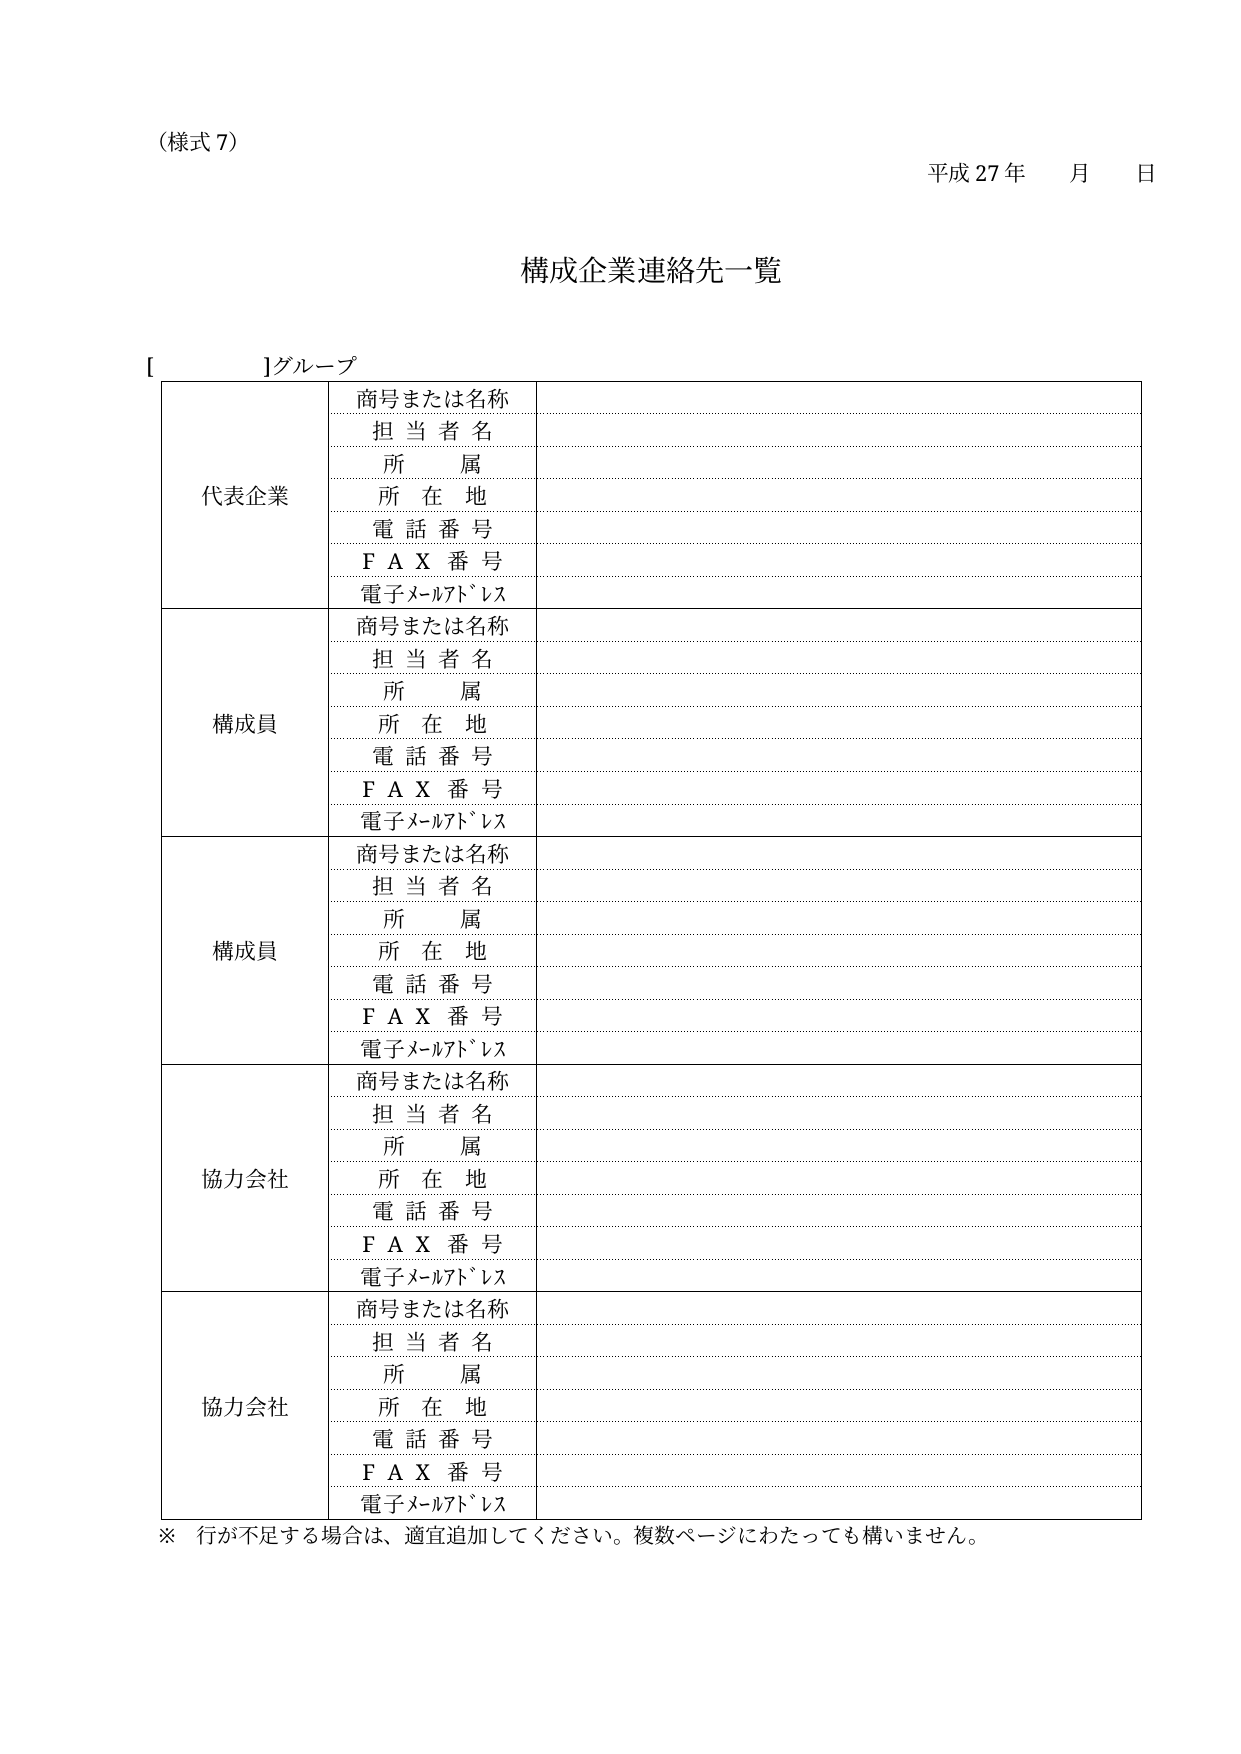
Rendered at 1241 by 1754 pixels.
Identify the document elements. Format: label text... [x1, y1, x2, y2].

table_cell [537, 1389, 1141, 1421]
table_cell 所属 [329, 901, 536, 933]
table_cell [537, 1065, 1141, 1096]
table_cell 商号または名称 [329, 1292, 536, 1324]
table_cell FAX番号 [329, 999, 536, 1031]
table_cell [537, 641, 1141, 673]
table_cell [537, 1096, 1141, 1128]
table_cell [537, 543, 1141, 576]
table_header 代表企業 [162, 382, 328, 608]
table_cell [537, 837, 1141, 868]
table_header [537, 382, 1141, 413]
table_cell 担当者名 [329, 869, 536, 901]
text ※ 行が不足する場合は、適宜追加してください。複数ページにわたっても構いません。 [158, 1520, 1157, 1550]
table_cell [537, 706, 1141, 738]
table_cell 商号または名称 [329, 1065, 536, 1096]
table_cell 所属 [329, 1129, 536, 1161]
table_cell 電話番号 [329, 1421, 536, 1454]
text （様式） [146, 125, 1157, 157]
table_cell 担当者名 [329, 413, 536, 446]
table_cell [537, 511, 1141, 543]
table_cell [537, 901, 1141, 933]
table_cell [537, 1324, 1141, 1356]
table_cell [537, 1454, 1141, 1486]
table_cell 所在地 [329, 934, 536, 966]
table_cell [537, 673, 1141, 706]
table_cell 電子ﾒｰﾙｱﾄﾞﾚｽ [329, 576, 536, 608]
table_cell [537, 1161, 1141, 1193]
text 平成27年 月 日 [146, 157, 1157, 188]
table_cell [537, 804, 1141, 836]
table_cell 担当者名 [329, 1324, 536, 1356]
table_cell 電話番号 [329, 966, 536, 998]
table_cell 電子ﾒｰﾙｱﾄﾞﾚｽ [329, 1486, 536, 1519]
table_cell [537, 609, 1141, 641]
table_cell 電話番号 [329, 511, 536, 543]
table_cell 所属 [329, 1356, 536, 1389]
table_cell [537, 478, 1141, 511]
table_cell [537, 999, 1141, 1031]
table_cell 電子ﾒｰﾙｱﾄﾞﾚｽ [329, 1031, 536, 1063]
table_cell FAX番号 [329, 543, 536, 576]
table_cell FAX番号 [329, 1454, 536, 1486]
table_cell [537, 1031, 1141, 1063]
table_cell [537, 738, 1141, 771]
table_cell 担当者名 [329, 1096, 536, 1128]
table_cell 所在地 [329, 478, 536, 511]
table_cell 所在地 [329, 706, 536, 738]
table_cell 電子ﾒｰﾙｱﾄﾞﾚｽ [329, 1259, 536, 1291]
table_cell [537, 1292, 1141, 1324]
table_cell [537, 1226, 1141, 1259]
table_cell 電話番号 [329, 738, 536, 771]
table_cell 所在地 [329, 1389, 536, 1421]
table_cell [537, 1129, 1141, 1161]
table_cell 構成員 [162, 837, 328, 1063]
table_cell [537, 934, 1141, 966]
text [ ]グループ [146, 349, 1157, 381]
text 構成企業連絡先一覧 [146, 248, 1157, 289]
table_cell [537, 966, 1141, 998]
table_cell [537, 446, 1141, 478]
table_cell 所在地 [329, 1161, 536, 1193]
table_cell 電話番号 [329, 1194, 536, 1226]
table_cell FAX番号 [329, 1226, 536, 1259]
table_cell 担当者名 [329, 641, 536, 673]
table_cell 商号または名称 [329, 837, 536, 868]
table_cell [537, 771, 1141, 803]
table_cell [537, 869, 1141, 901]
table_cell 所属 [329, 446, 536, 478]
table_header 商号または名称 [329, 382, 536, 413]
table_cell [537, 1421, 1141, 1454]
table_cell 協力会社 [162, 1065, 328, 1291]
table_cell 電子ﾒｰﾙｱﾄﾞﾚｽ [329, 804, 536, 836]
table_cell 協力会社 [162, 1292, 328, 1519]
table_cell 構成員 [162, 609, 328, 836]
table_cell [537, 1194, 1141, 1226]
table_cell [537, 576, 1141, 608]
table_cell 商号または名称 [329, 609, 536, 641]
table_cell 所属 [329, 673, 536, 706]
table_cell [537, 1356, 1141, 1389]
table_cell [537, 413, 1141, 446]
table_cell FAX番号 [329, 771, 536, 803]
table_cell [537, 1259, 1141, 1291]
table_cell [537, 1486, 1141, 1519]
